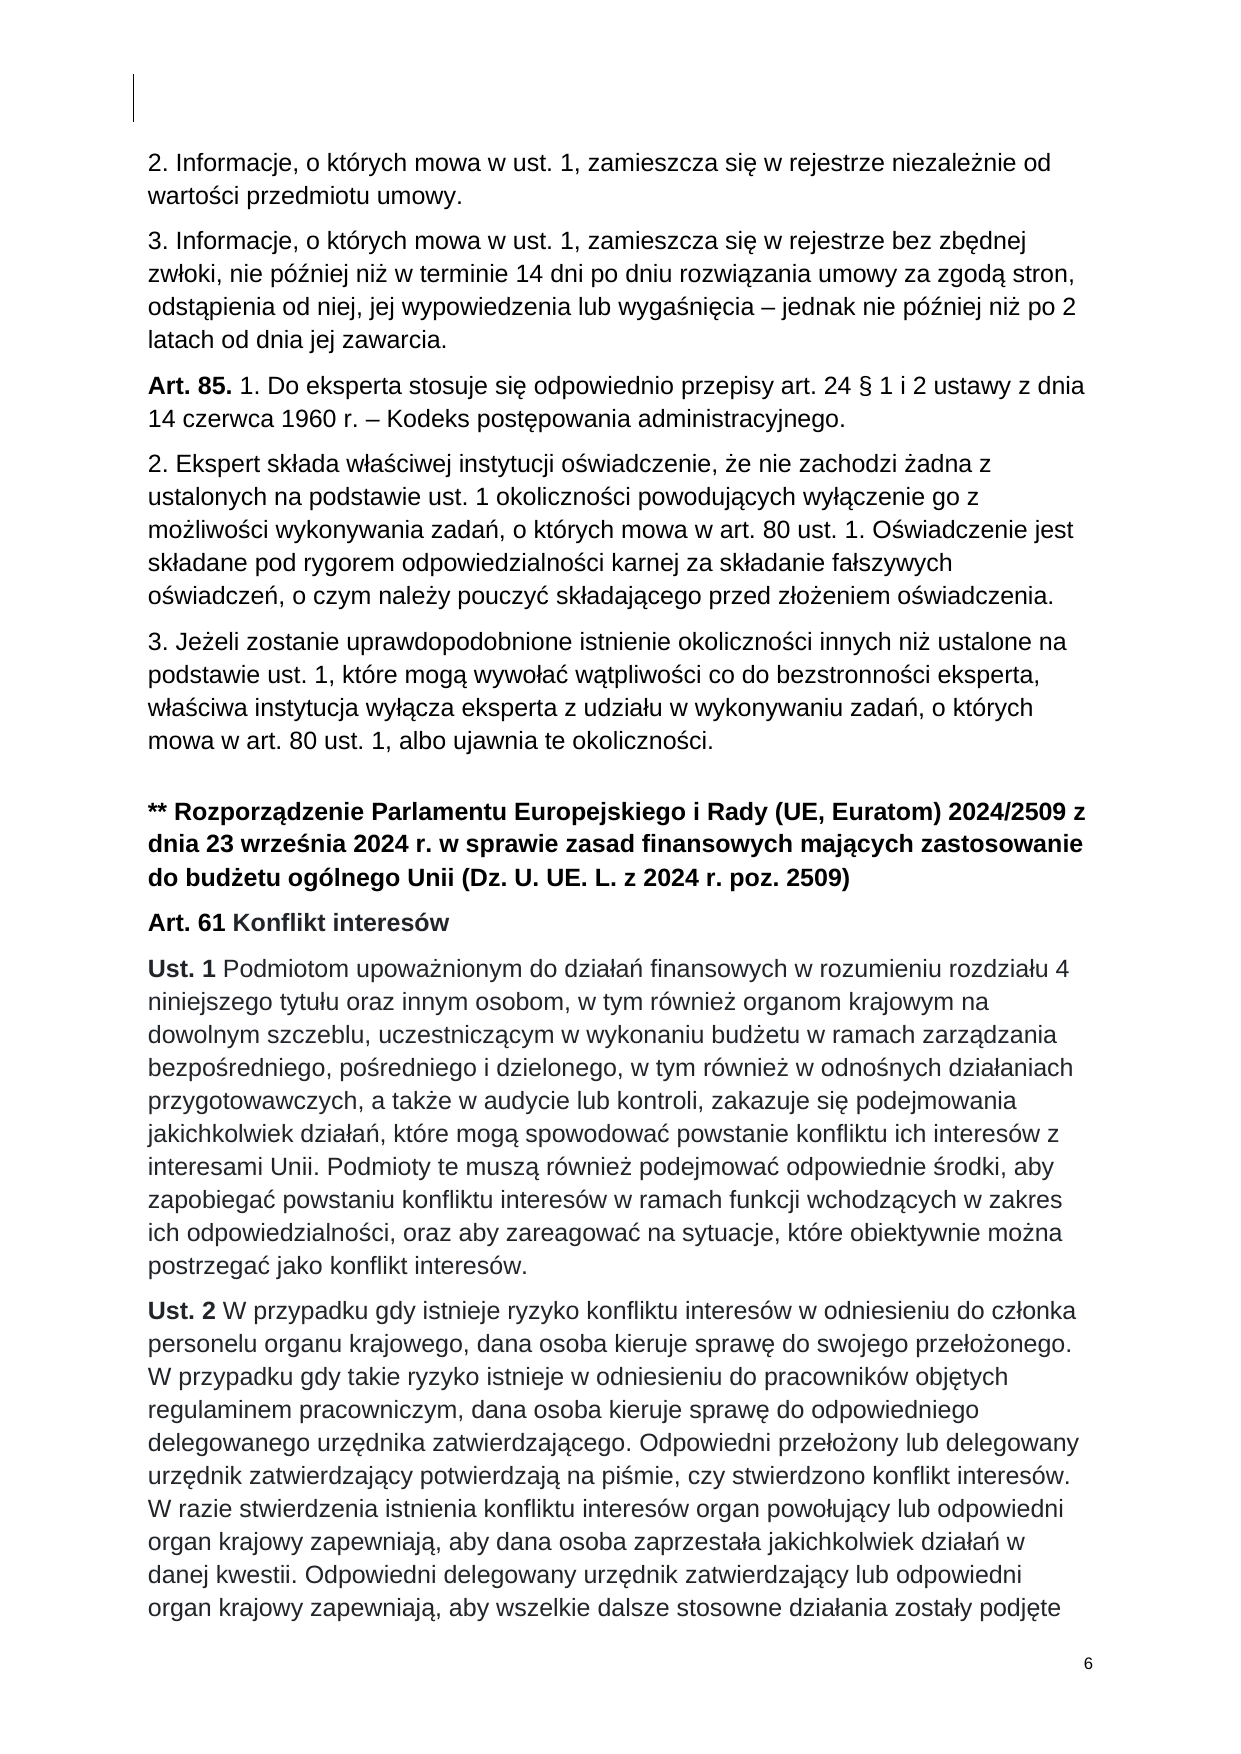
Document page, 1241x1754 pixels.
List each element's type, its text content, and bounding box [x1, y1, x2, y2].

text 2. Ekspert składa właściwej instytucji oświadczenie, że nie zachodzi żadna z ustalonych na podstawie ust. 1 okoliczności powodujących wyłączenie go z możliwości wykonywania zadań, o których mowa w art. 80 ust. 1. Oświadczenie jest składane pod rygorem odpowiedzialności karnej za składanie fałszywych oświadczeń, o czym należy pouczyć składającego przed złożeniem oświadczenia. [148, 449, 1093, 610]
text ** Rozporządzenie Parlamentu Europejskiego i Rady (UE, Euratom) 2024/2509 z dnia 23 września 2024 r. w sprawie zasad finansowych mających zastosowanie do budżetu ogólnego Unii (Dz. U. UE. L. z 2024 r. poz. 2509) [148, 796, 1093, 891]
text Art. 85. 1. Do eksperta stosuje się odpowiednio przepisy art. 24 § 1 i 2 ustawy z dnia 14 czerwca 1960 r. – Kodeks postępowania administracyjnego. [148, 371, 1093, 432]
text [148, 1296, 1093, 1622]
text 2. Informacje, o których mowa w ust. 1, zamieszcza się w rejestrze niezależnie od wartości przedmiotu umowy. [148, 148, 1093, 209]
text Art. 61 Konflikt interesów [148, 908, 1093, 937]
text 3. Informacje, o których mowa w ust. 1, zamieszcza się w rejestrze bez zbędnej zwłoki, nie później niż w terminie 14 dni po dniu rozwiązania umowy za zgodą stron, odstąpienia od niej, jej wypowiedzenia lub wygaśnięcia – jednak nie później niż po 2 latach od dnia jej zawarcia. [148, 226, 1093, 354]
text Ust. 1 Podmiotom upoważnionym do działań finansowych w rozumieniu rozdziału 4 niniejszego tytułu oraz innym osobom, w tym również organom krajowym na dowolnym szczeblu, uczestniczącym w wykonaniu budżetu w ramach zarządzania bezpośredniego, pośredniego i dzielonego, w tym również w odnośnych działaniach przygotowawczych, a także w audycie lub kontroli, zakazuje się podejmowania jakichkolwiek działań, które mogą spowodować powstanie konfliktu ich interesów z interesami Unii. Podmioty te muszą również podejmować odpowiednie środki, aby zapobiegać powstaniu konfliktu interesów w ramach funkcji wchodzących w zakres ich odpowiedzialności, oraz aby zareagować na sytuacje, które obiektywnie można postrzegać jako konflikt interesów. [148, 953, 1093, 1279]
text 3. Jeżeli zostanie uprawdopodobnione istnienie okoliczności innych niż ustalone na podstawie ust. 1, które mogą wywołać wątpliwości co do bezstronności eksperta, właściwa instytucja wyłącza eksperta z udziału w wykonywaniu zadań, o których mowa w art. 80 ust. 1, albo ujawnia te okoliczności. [148, 627, 1093, 755]
